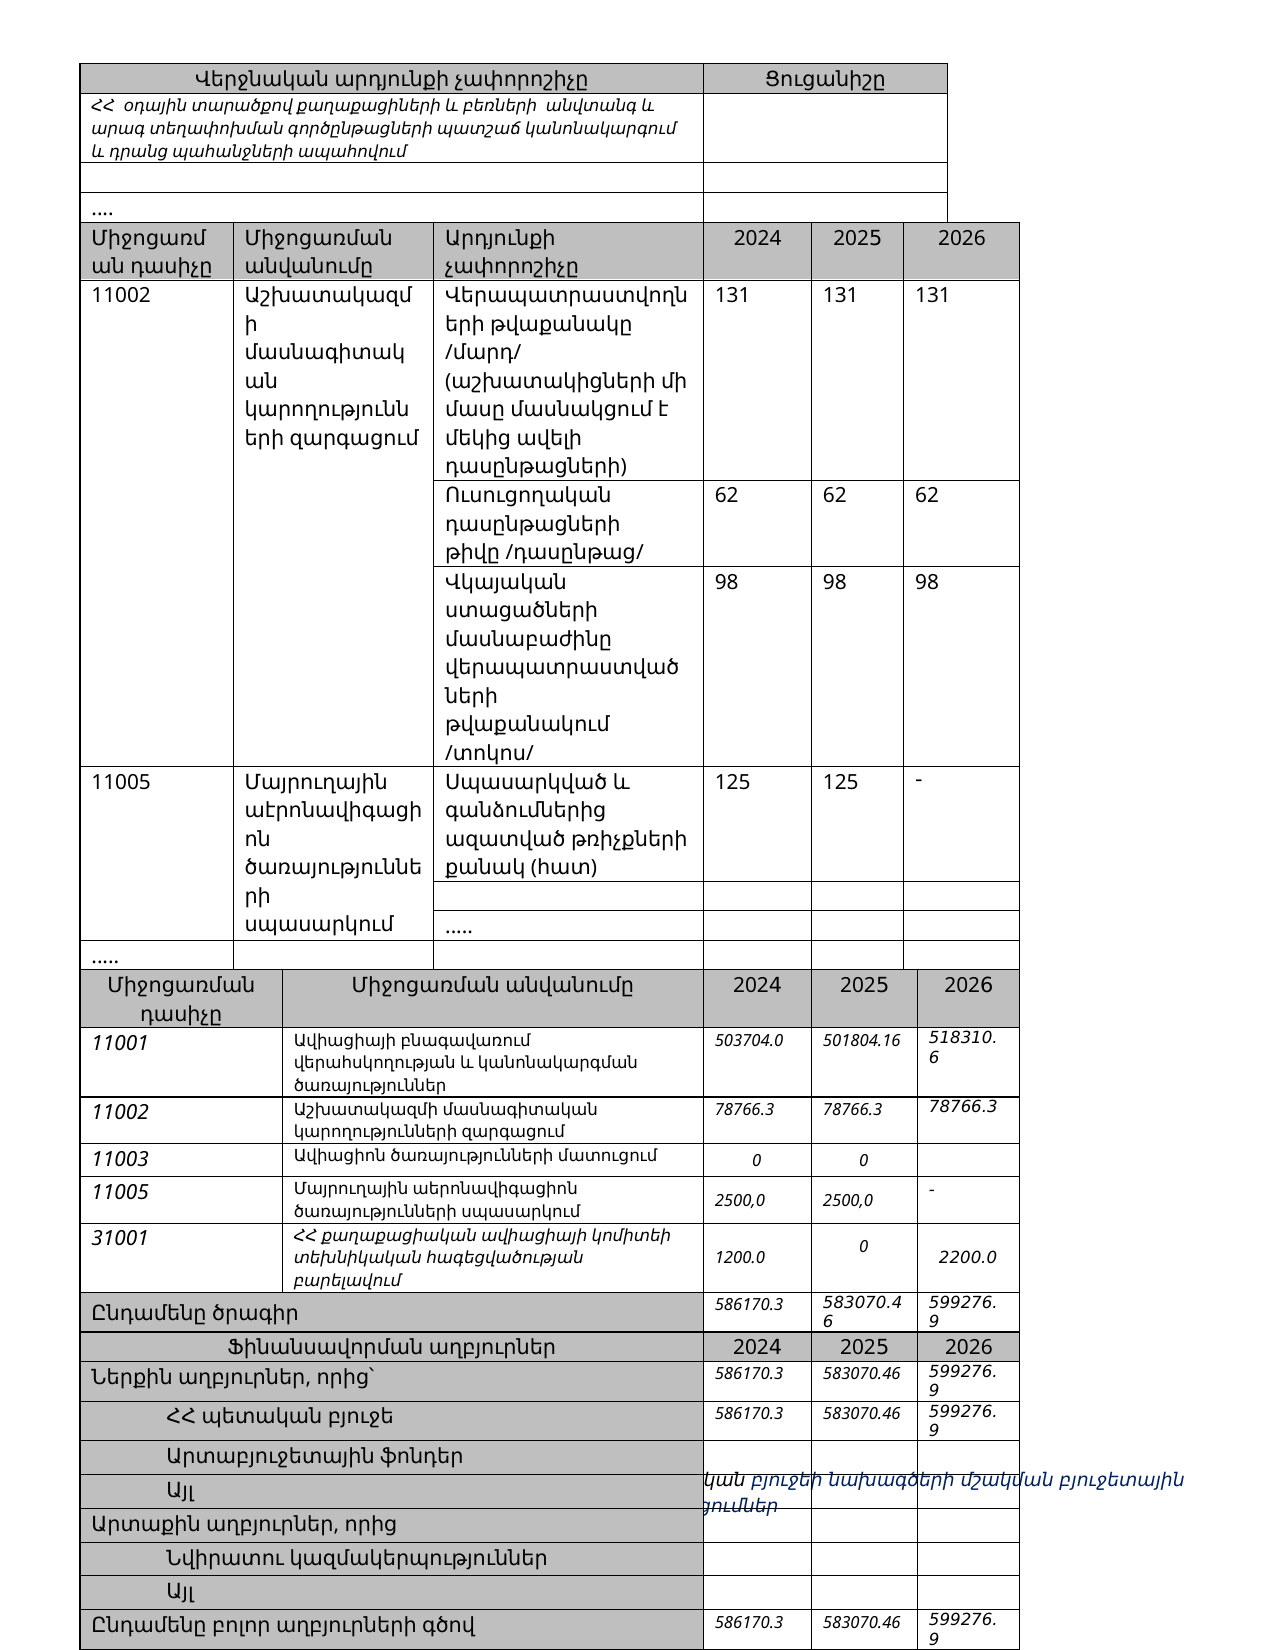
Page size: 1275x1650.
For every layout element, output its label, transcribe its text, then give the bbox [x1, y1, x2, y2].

table_cell Աշխատակազմի մասնագիտական կարողությունների զարգացում [283, 1098, 703, 1143]
table_cell ..... [81, 941, 233, 969]
table_cell 0 [812, 1224, 917, 1292]
table_cell [812, 1441, 917, 1474]
table_cell [812, 941, 903, 969]
table_cell [434, 941, 703, 969]
table_cell [918, 1475, 1019, 1508]
table_cell [904, 941, 1019, 969]
table_cell 31001 [81, 1224, 282, 1292]
table_cell [704, 1475, 811, 1508]
table_cell 2200.0 [918, 1224, 1019, 1292]
table_cell 2500,0 [704, 1177, 811, 1222]
table_cell [434, 882, 703, 910]
table_cell Նվիրատու կազմակերպություններ [81, 1543, 703, 1575]
table_cell [918, 1144, 1019, 1176]
table_cell 0 [812, 1144, 917, 1176]
table_cell [81, 163, 703, 192]
table_cell 11001 [81, 1028, 282, 1096]
table_cell [904, 882, 1019, 910]
table_cell [812, 1509, 917, 1542]
table_cell Ներքին աղբյուրներ, որից՝ [81, 1362, 703, 1401]
table_cell [918, 1543, 1019, 1575]
table_cell Վերապատրաստվողների թվաքանակը /մարդ/ (աշխատակիցների մի մասը մասնակցում է մեկից ավելի դասընթացների) [434, 281, 703, 479]
table_cell .... [81, 193, 703, 222]
table_cell 2026 [918, 1333, 1019, 1361]
table_cell [704, 1543, 811, 1575]
table_cell [812, 1576, 917, 1609]
table_cell 583070.46 [812, 1610, 917, 1649]
table_cell Ընդամենը ծրագիր [81, 1293, 703, 1331]
table_cell 2026 [918, 970, 1019, 1027]
table_cell - [904, 767, 1019, 881]
table_cell 125 [812, 767, 903, 881]
table_cell [704, 882, 811, 910]
table_cell 131 [904, 281, 1019, 479]
table_cell [704, 163, 947, 192]
table_cell 78766.3 [812, 1098, 917, 1143]
table_cell 11003 [81, 1144, 282, 1176]
table_header Ցուցանիշը [704, 64, 947, 93]
table_cell 11005 [81, 1177, 282, 1222]
table_cell [812, 911, 903, 940]
table_cell [704, 911, 811, 940]
table_cell 2025 [812, 223, 903, 279]
table_cell 78766.3 [918, 1098, 1019, 1143]
table_cell 599276.9 [918, 1293, 1019, 1331]
table_cell Ավիացիայի բնագավառում վերահսկողության և կանոնակարգման ծառայություններ [283, 1028, 703, 1096]
table_cell 62 [704, 481, 811, 566]
table_cell 586170.3 [704, 1610, 811, 1649]
table_cell [704, 94, 947, 162]
table_cell 518310.6 [918, 1028, 1019, 1096]
table_cell [812, 882, 903, 910]
table_cell 11002 [81, 281, 233, 766]
table_cell Այլ [81, 1576, 703, 1609]
table_cell Մայրուղային աերոնավիգացիոն ծառայությունների սպասարկում [283, 1177, 703, 1222]
table_cell 586170.3 [704, 1362, 811, 1401]
table_cell 2025 [812, 970, 917, 1027]
table_cell 583070.46 [812, 1402, 917, 1440]
table_cell 599276.9 [918, 1610, 1019, 1649]
table_cell [812, 1543, 917, 1575]
table_cell Արդյունքի չափորոշիչը [434, 223, 703, 279]
table_cell 2024 [704, 970, 811, 1027]
table_cell 98 [812, 567, 903, 766]
table_cell ՀՀ քաղաքացիական ավիացիայի կոմիտեի տեխնիկական հագեցվածության բարելավում [283, 1224, 703, 1292]
table_cell 599276.9 [918, 1402, 1019, 1440]
table_cell 501804.16 [812, 1028, 917, 1096]
table_cell - [918, 1177, 1019, 1222]
table_cell Սպասարկված և գանձումներից ազատված թռիչքների քանակ (հատ) [434, 767, 703, 881]
table_cell Այլ [81, 1475, 703, 1508]
table_cell 599276.9 [918, 1362, 1019, 1401]
table_cell Ֆինանսավորման աղբյուրներ [81, 1333, 703, 1361]
table_cell [904, 911, 1019, 940]
table_cell 11002 [81, 1098, 282, 1143]
table_header Վերջնական արդյունքի չափորոշիչը [81, 64, 703, 93]
table_cell [704, 193, 947, 222]
table_cell [704, 1509, 811, 1542]
table_cell 583070.46 [812, 1293, 917, 1331]
table_cell [704, 1576, 811, 1609]
table_cell 0 [704, 1144, 811, 1176]
table_cell Վկայական ստացածների մասնաբաժինը վերապատրաստվածների թվաքանակում /տոկոս/ [434, 567, 703, 766]
table_cell 131 [704, 281, 811, 479]
table_cell 62 [904, 481, 1019, 566]
table_cell [918, 1509, 1019, 1542]
table_cell 98 [704, 567, 811, 766]
table_cell 2024 [704, 223, 811, 279]
table_cell Արտաքին աղբյուրներ, որից [81, 1509, 703, 1542]
table_cell 583070.46 [812, 1362, 917, 1401]
table_cell [704, 1441, 811, 1474]
table_cell 503704.0 [704, 1028, 811, 1096]
table_cell 2500,0 [812, 1177, 917, 1222]
table_cell 62 [812, 481, 903, 566]
table_cell 98 [904, 567, 1019, 766]
table_cell Աշխատակազմի մասնագիտական կարողությունների զարգացում [234, 281, 433, 766]
table_cell 586170.3 [704, 1293, 811, 1331]
table_cell ՀՀ օդային տարածքով քաղաքացիների և բեռների անվտանգ և արագ տեղափոխման գործընթացների պատշաճ կանոնակարգում և դրանց պահանջների ապահովում [81, 94, 703, 162]
table_cell Արտաբյուջետային ֆոնդեր [81, 1441, 703, 1474]
table_cell Միջոցառման դասիչը [81, 970, 282, 1027]
table_cell 586170.3 [704, 1402, 811, 1440]
table_cell 1200.0 [704, 1224, 811, 1292]
table_cell [704, 941, 811, 969]
table_cell ՀՀ պետական բյուջե [81, 1402, 703, 1440]
table_cell Միջոցառման անվանումը [234, 223, 433, 279]
table_cell 2026 [904, 223, 1019, 279]
table_cell 131 [812, 281, 903, 479]
table_cell 2025 [812, 1333, 917, 1361]
table_cell Ընդամենը բոլոր աղբյուրների գծով [81, 1610, 703, 1649]
table_cell [918, 1441, 1019, 1474]
table_cell 11005 [81, 767, 233, 940]
table_cell Միջոցառման դասիչը [81, 223, 233, 279]
table_cell Մայրուղային աէրոնավիգացիոն ծառայությունների սպասարկում [234, 767, 433, 940]
table_cell [812, 1475, 917, 1508]
table_cell 2024 [704, 1333, 811, 1361]
table_cell ..... [434, 911, 703, 940]
table_cell [234, 941, 433, 969]
table_cell 78766.3 [704, 1098, 811, 1143]
table_cell Ավիացիոն ծառայությունների մատուցում [283, 1144, 703, 1176]
table_cell Միջոցառման անվանումը [283, 970, 703, 1027]
table_cell [918, 1576, 1019, 1609]
table_cell Ուսուցողական դասընթացների թիվը /դասընթաց/ [434, 481, 703, 566]
table_cell 125 [704, 767, 811, 881]
